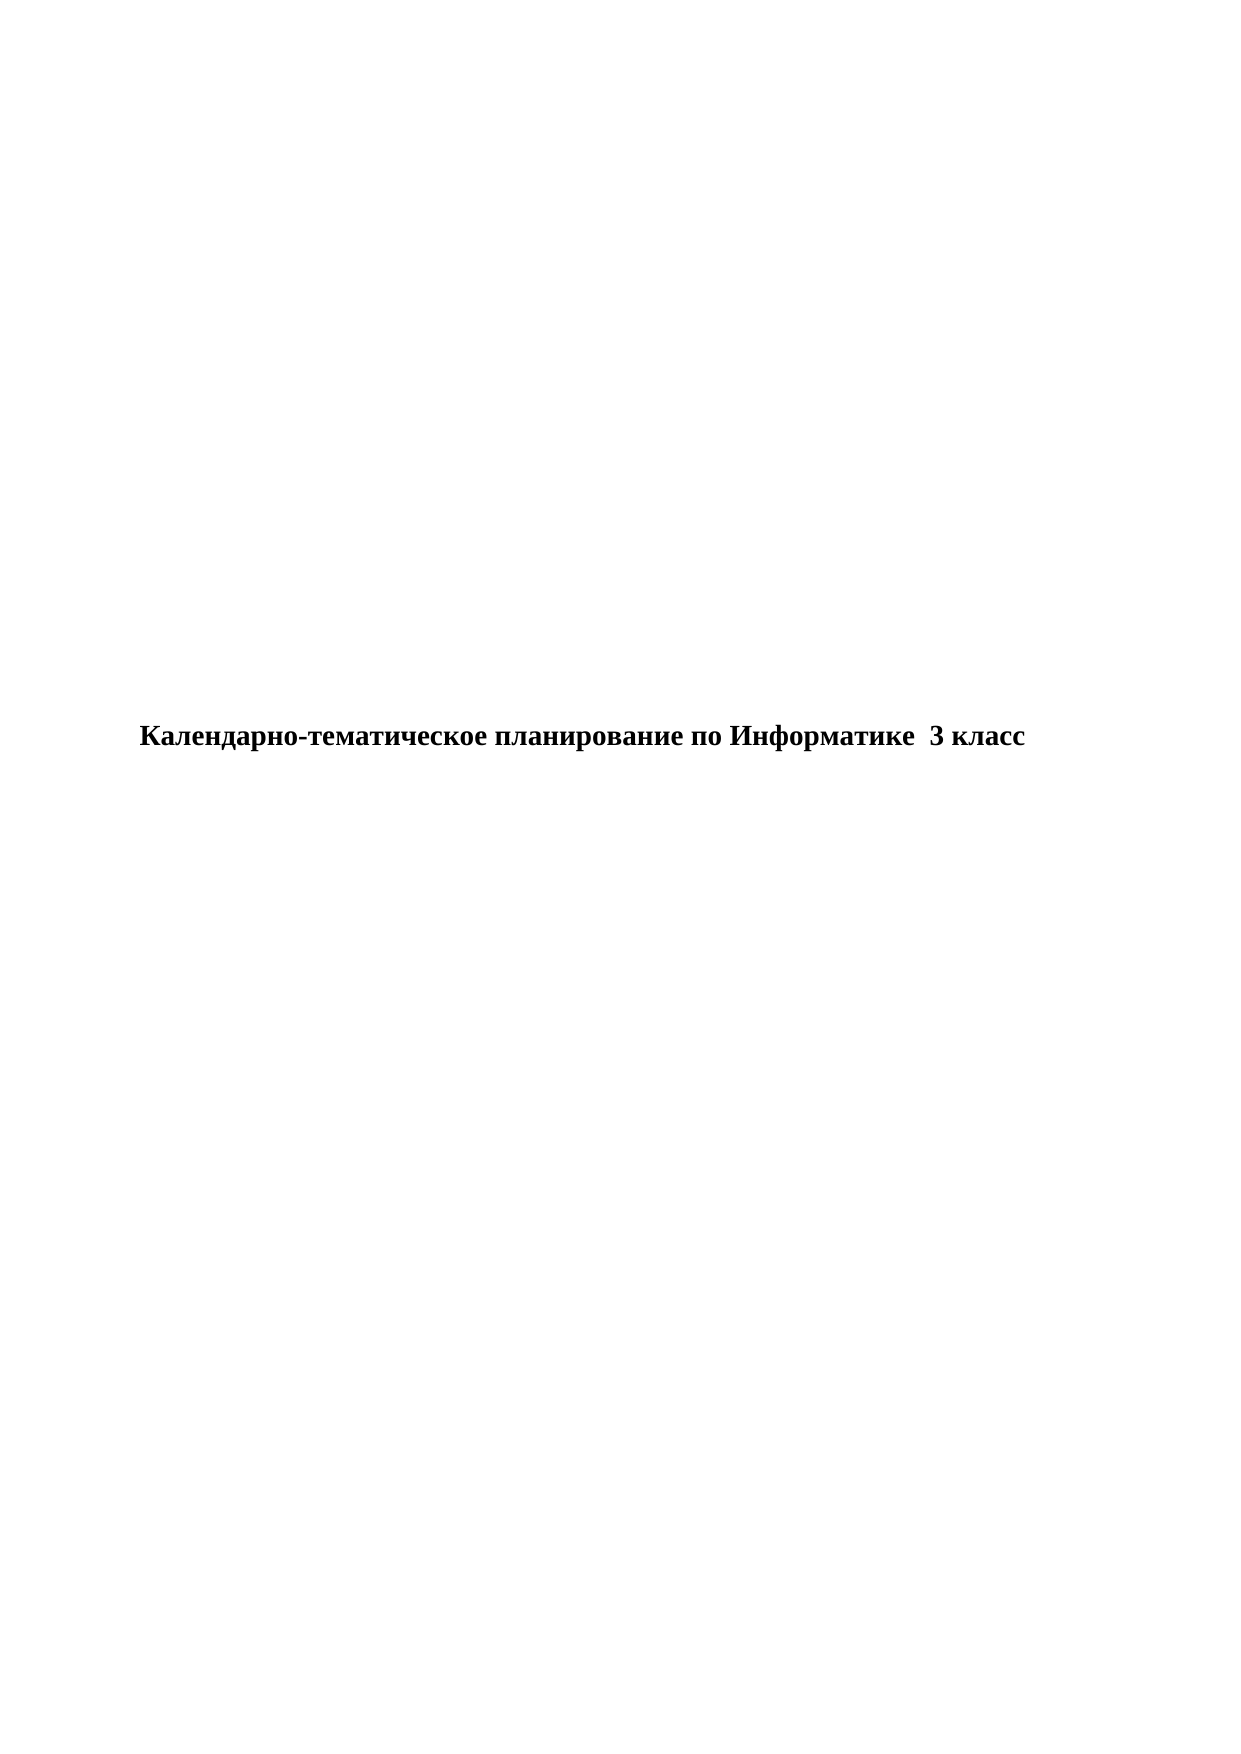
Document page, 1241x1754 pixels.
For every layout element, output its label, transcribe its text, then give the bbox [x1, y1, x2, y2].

text Календарно-тематическое планирование по Информатике 3 класс [59, 718, 1152, 752]
